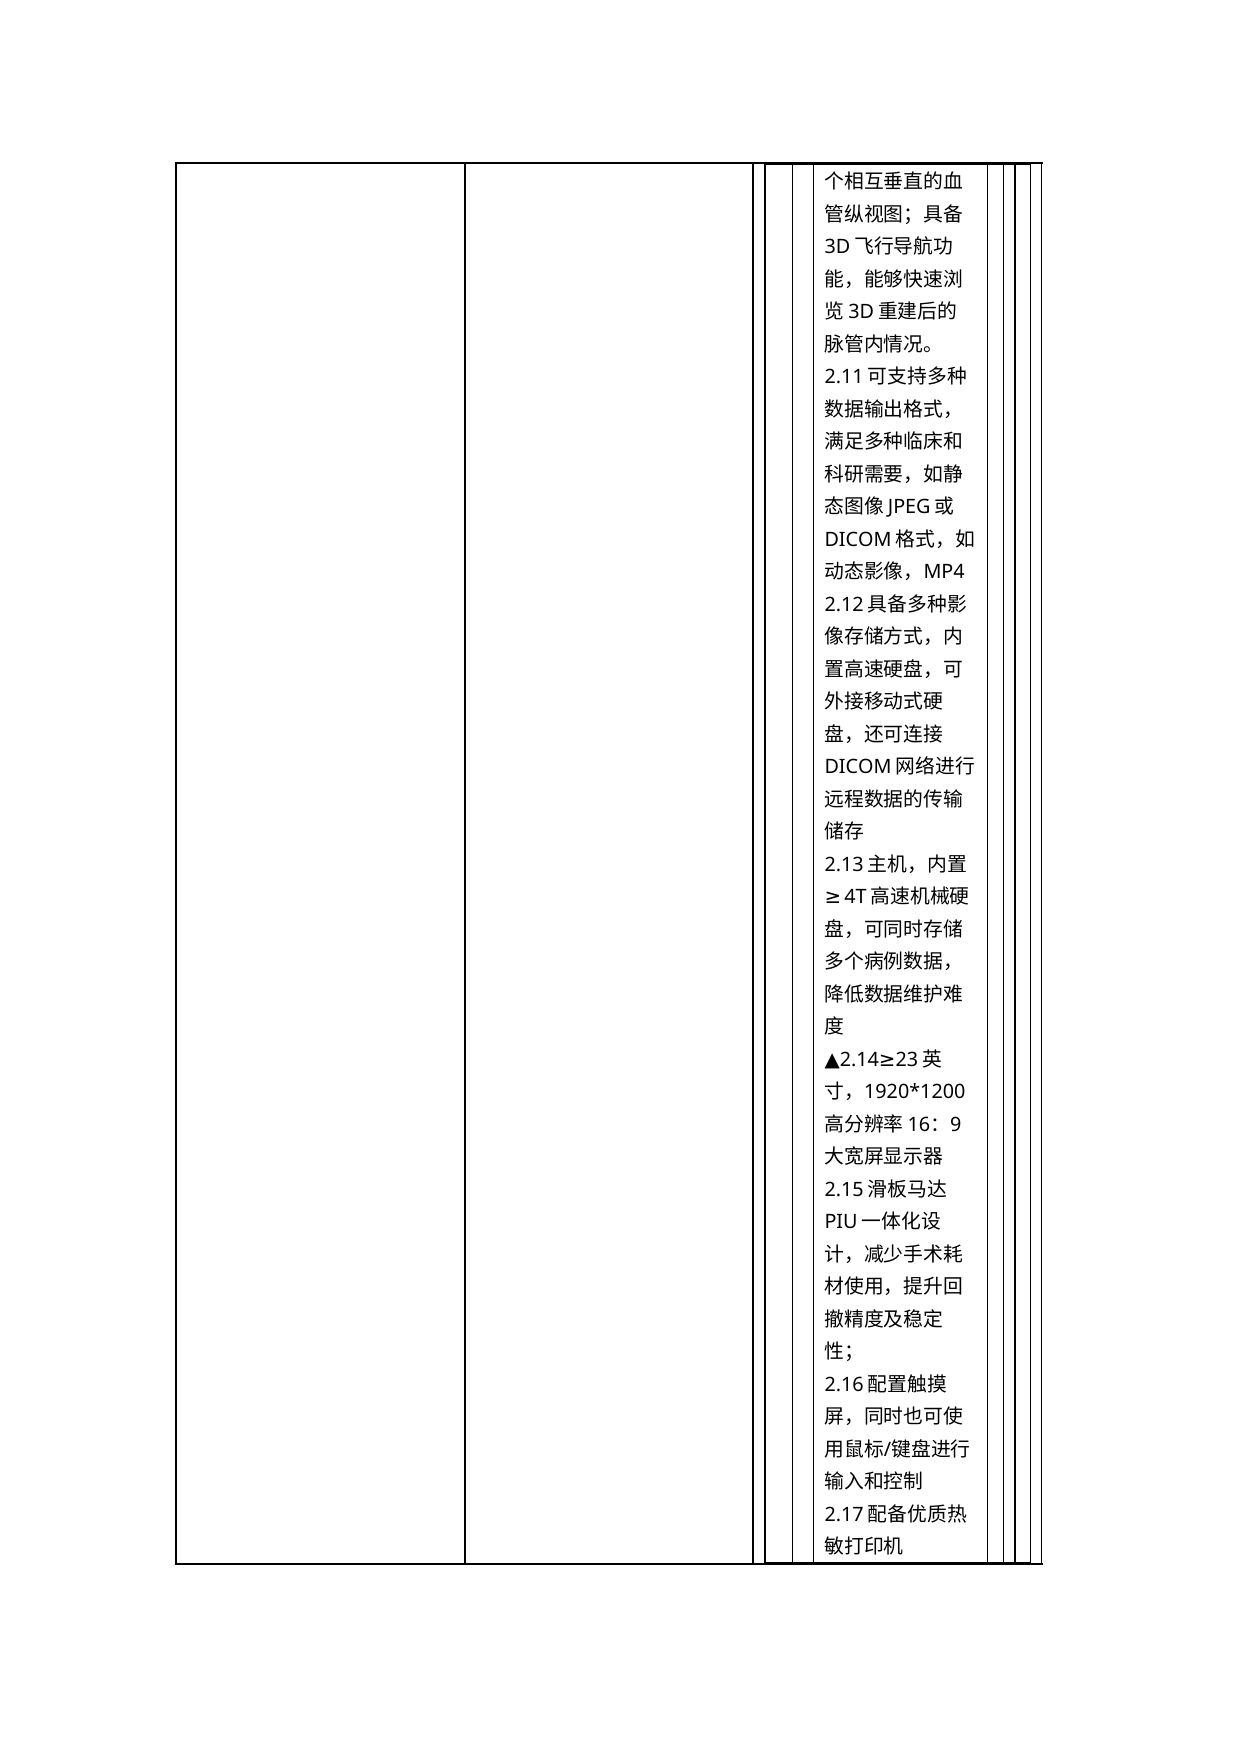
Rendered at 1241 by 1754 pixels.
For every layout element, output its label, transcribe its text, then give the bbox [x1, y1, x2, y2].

table_cell [1004, 165, 1014, 1562]
table_cell [814, 165, 987, 1562]
table_cell [1031, 164, 1041, 1563]
table_cell [988, 165, 1003, 1562]
table_cell 1 [177, 164, 464, 1563]
table_cell [466, 164, 752, 1563]
table_cell [766, 165, 792, 1562]
table_cell [754, 164, 764, 1563]
table_cell [793, 165, 813, 1562]
table_cell [1016, 165, 1030, 1562]
